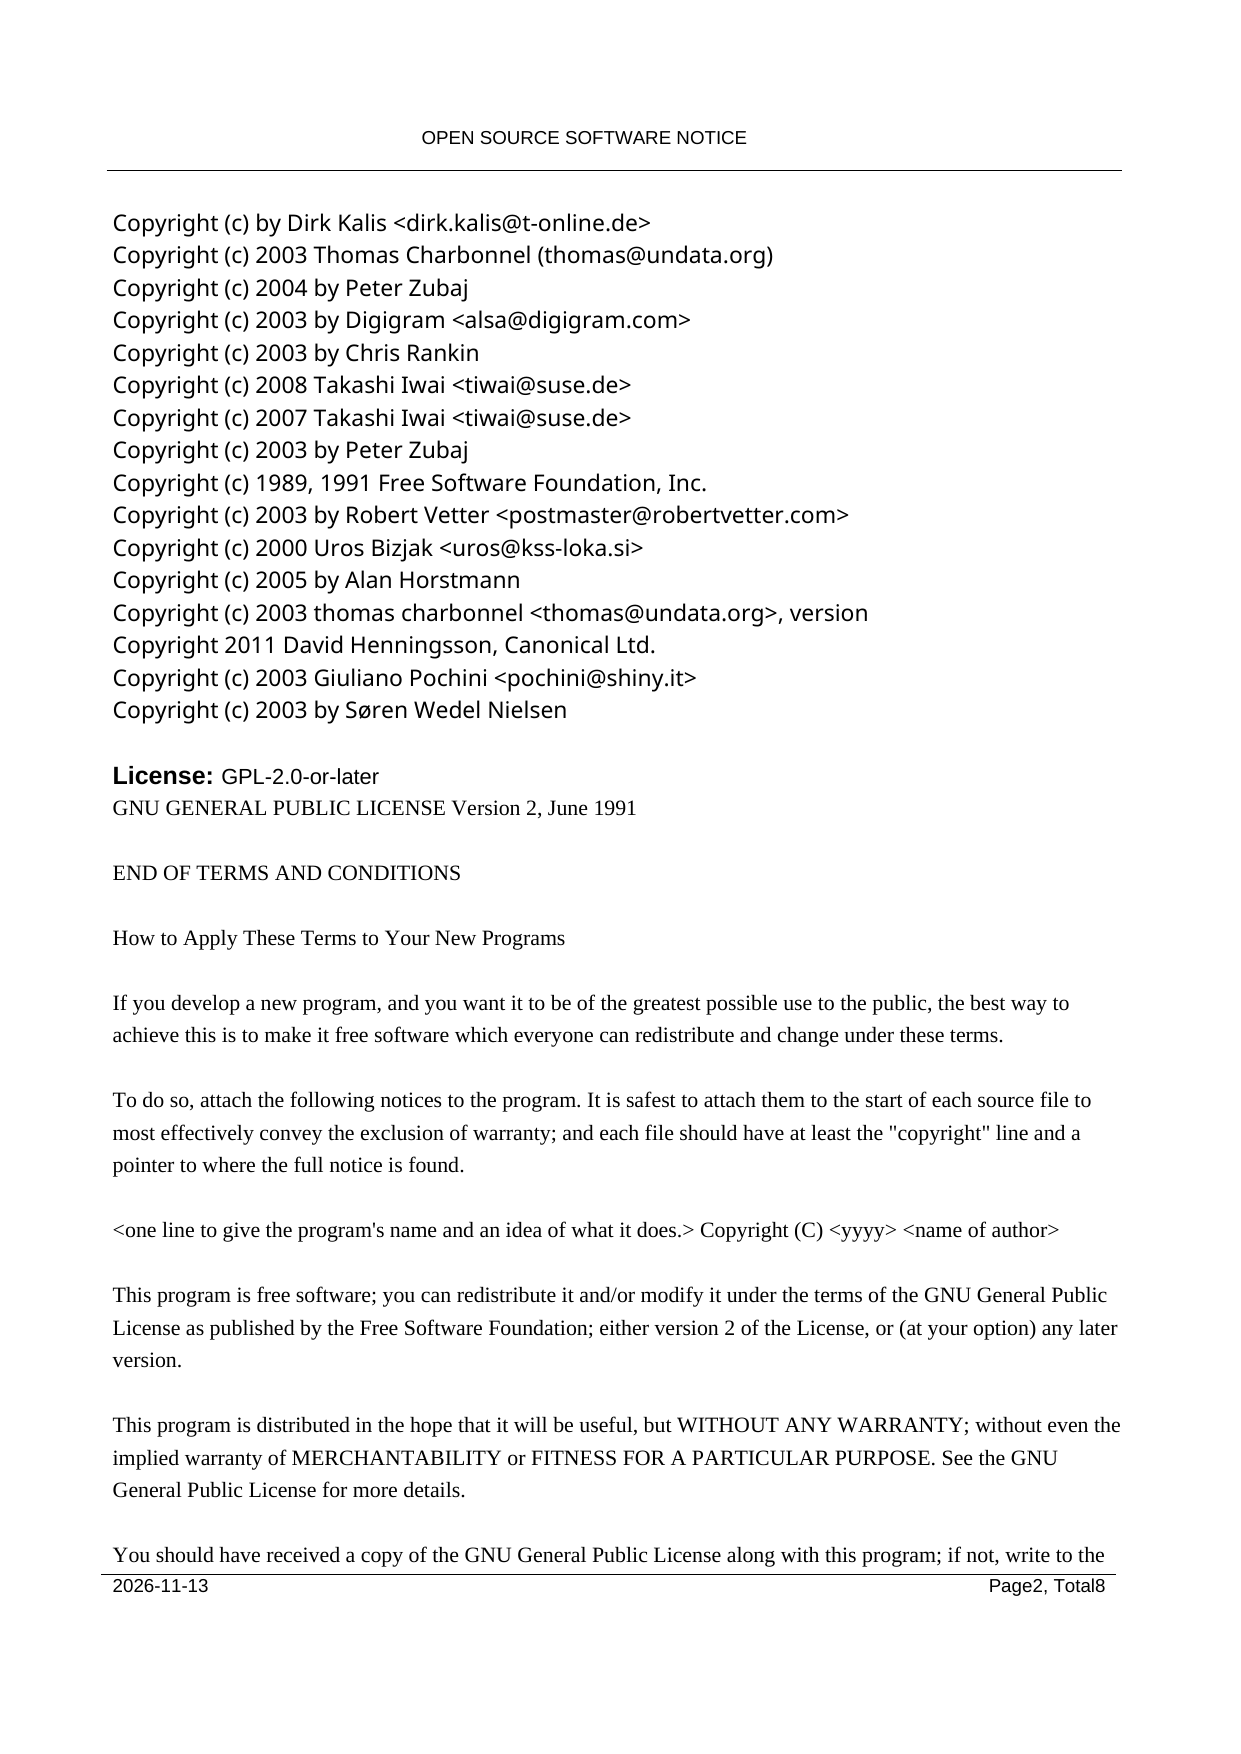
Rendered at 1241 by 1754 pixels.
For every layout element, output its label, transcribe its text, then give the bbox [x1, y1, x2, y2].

text License: GPL-2.0-or-later [112, 759, 1128, 791]
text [112, 206, 1128, 759]
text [112, 791, 1128, 1571]
